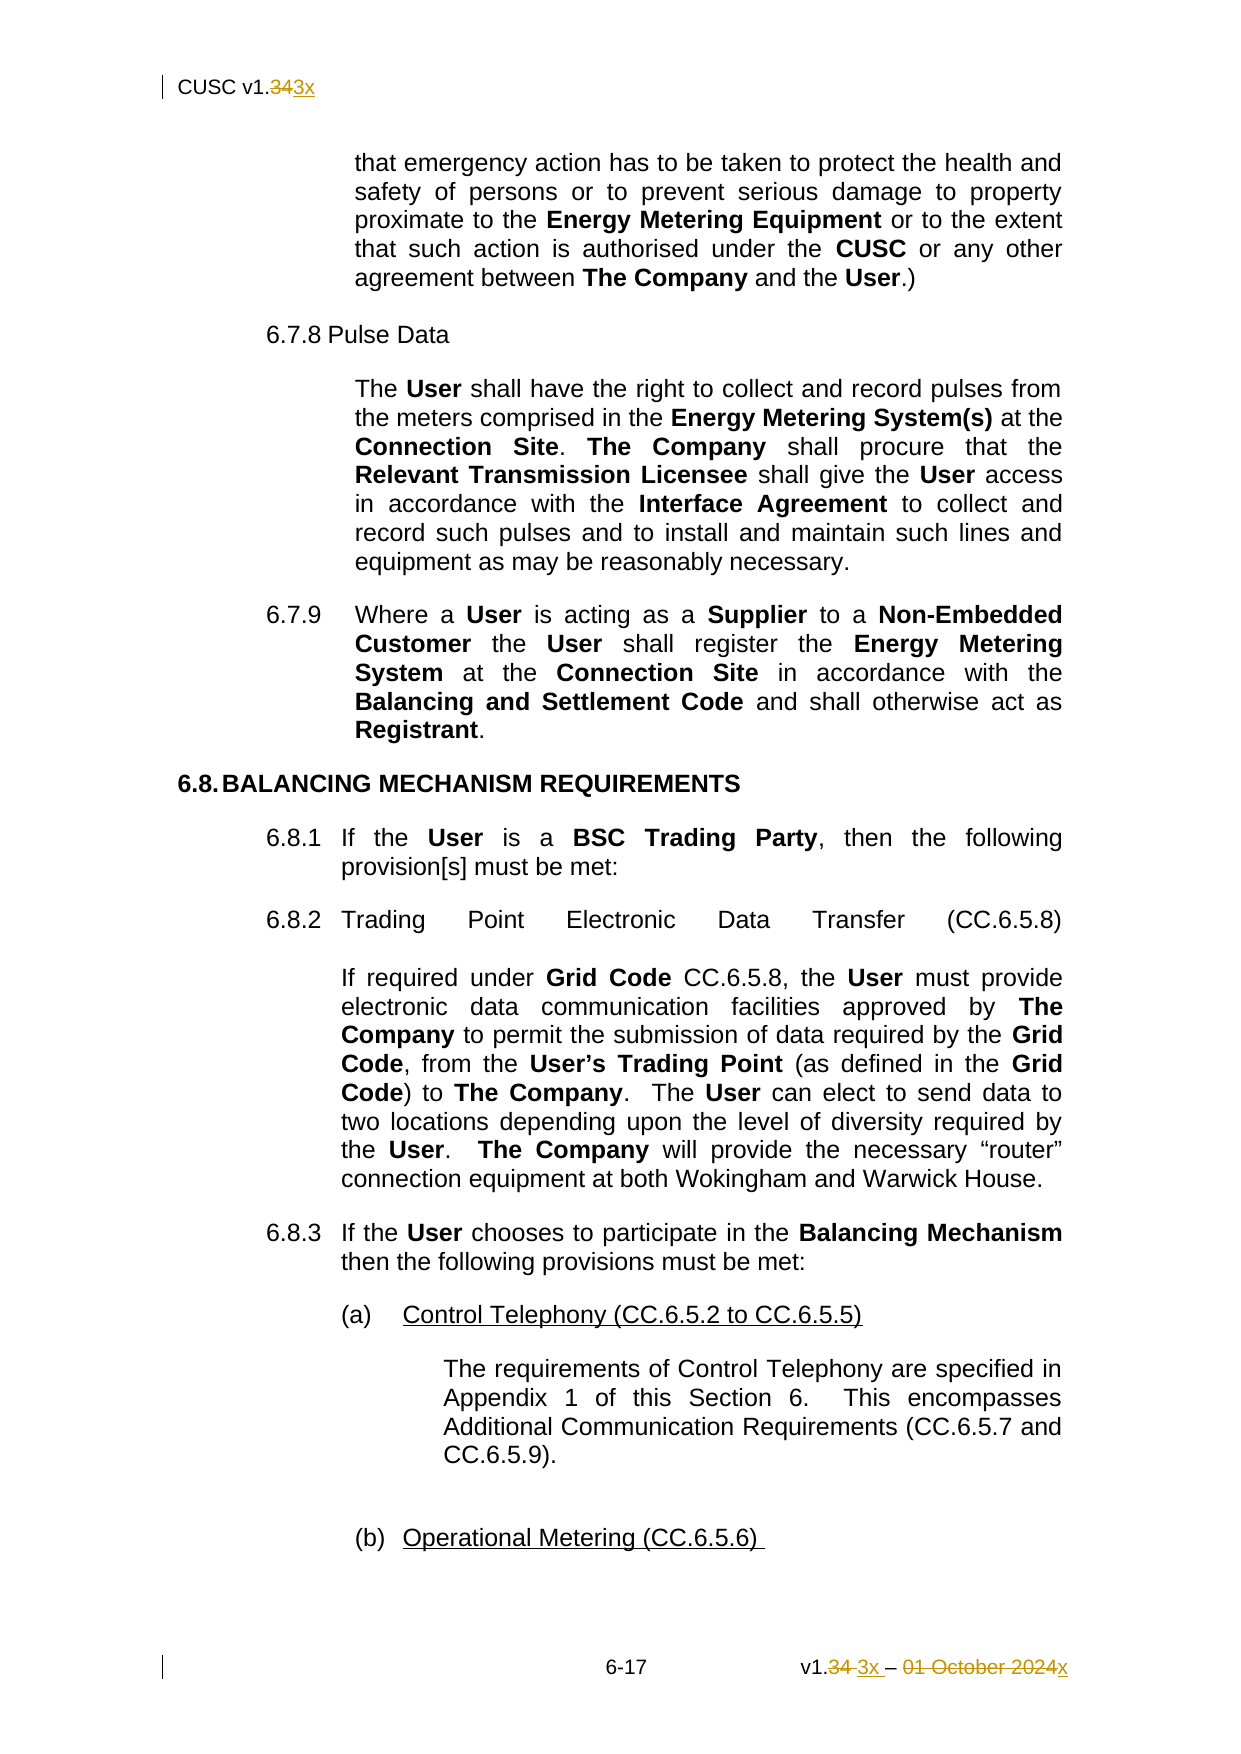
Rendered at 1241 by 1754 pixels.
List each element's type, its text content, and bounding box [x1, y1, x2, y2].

subtitle 6.7.9 Where a User is acting as a Supplier to a Non-Embedded Customer the User shall register the Energy Metering System at the Connection Site in accordance with the Balancing and Settlement Code and shall otherwise act as Registrant. [266, 600, 1063, 744]
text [354, 148, 1063, 291]
subtitle 6.7.8 Pulse Data [177, 320, 1063, 349]
text The User shall have the right to collect and record pulses from the meters comprised in the Energy Metering System(s) at the Connection Site. The Company shall procure that the Relevant Transmission Licensee shall give the User access in accordance with the Interface Agreement to collect and record such pulses and to install and maintain such lines and equipment as may be reasonably necessary. [354, 374, 1063, 575]
subtitle (b) Operational Metering (CC.6.5.6) [266, 1523, 1063, 1551]
subtitle (a) Control Telephony (CC.6.5.2 to CC.6.5.5) [252, 1300, 1063, 1329]
subtitle If the User chooses to participate in the Balancing Mechanism then the following provisions must be met: [266, 1218, 1063, 1275]
subtitle Trading Point Electronic Data Transfer (CC.6.5.8) If required under Grid Code CC.6.5.8, the User must provide electronic data communication facilities approved by The Company to permit the submission of data required by the Grid Code, from the User’s Trading Point (as defined in the Grid Code) to The Company. The User can elect to send data to two locations depending upon the level of diversity required by the User. The Company will provide the necessary “router” connection equipment at both Wokingham and Warwick House. [266, 905, 1063, 1193]
text The requirements of Control Telephony are specified in Appendix 1 of this Section 6. This encompasses Additional Communication Requirements (CC.6.5.7 and CC.6.5.9). [177, 1354, 1063, 1469]
subtitle BALANCING MECHANISM REQUIREMENTS [177, 769, 1063, 798]
subtitle If the User is a BSC Trading Party, then the following provision[s] must be met: [266, 823, 1063, 880]
